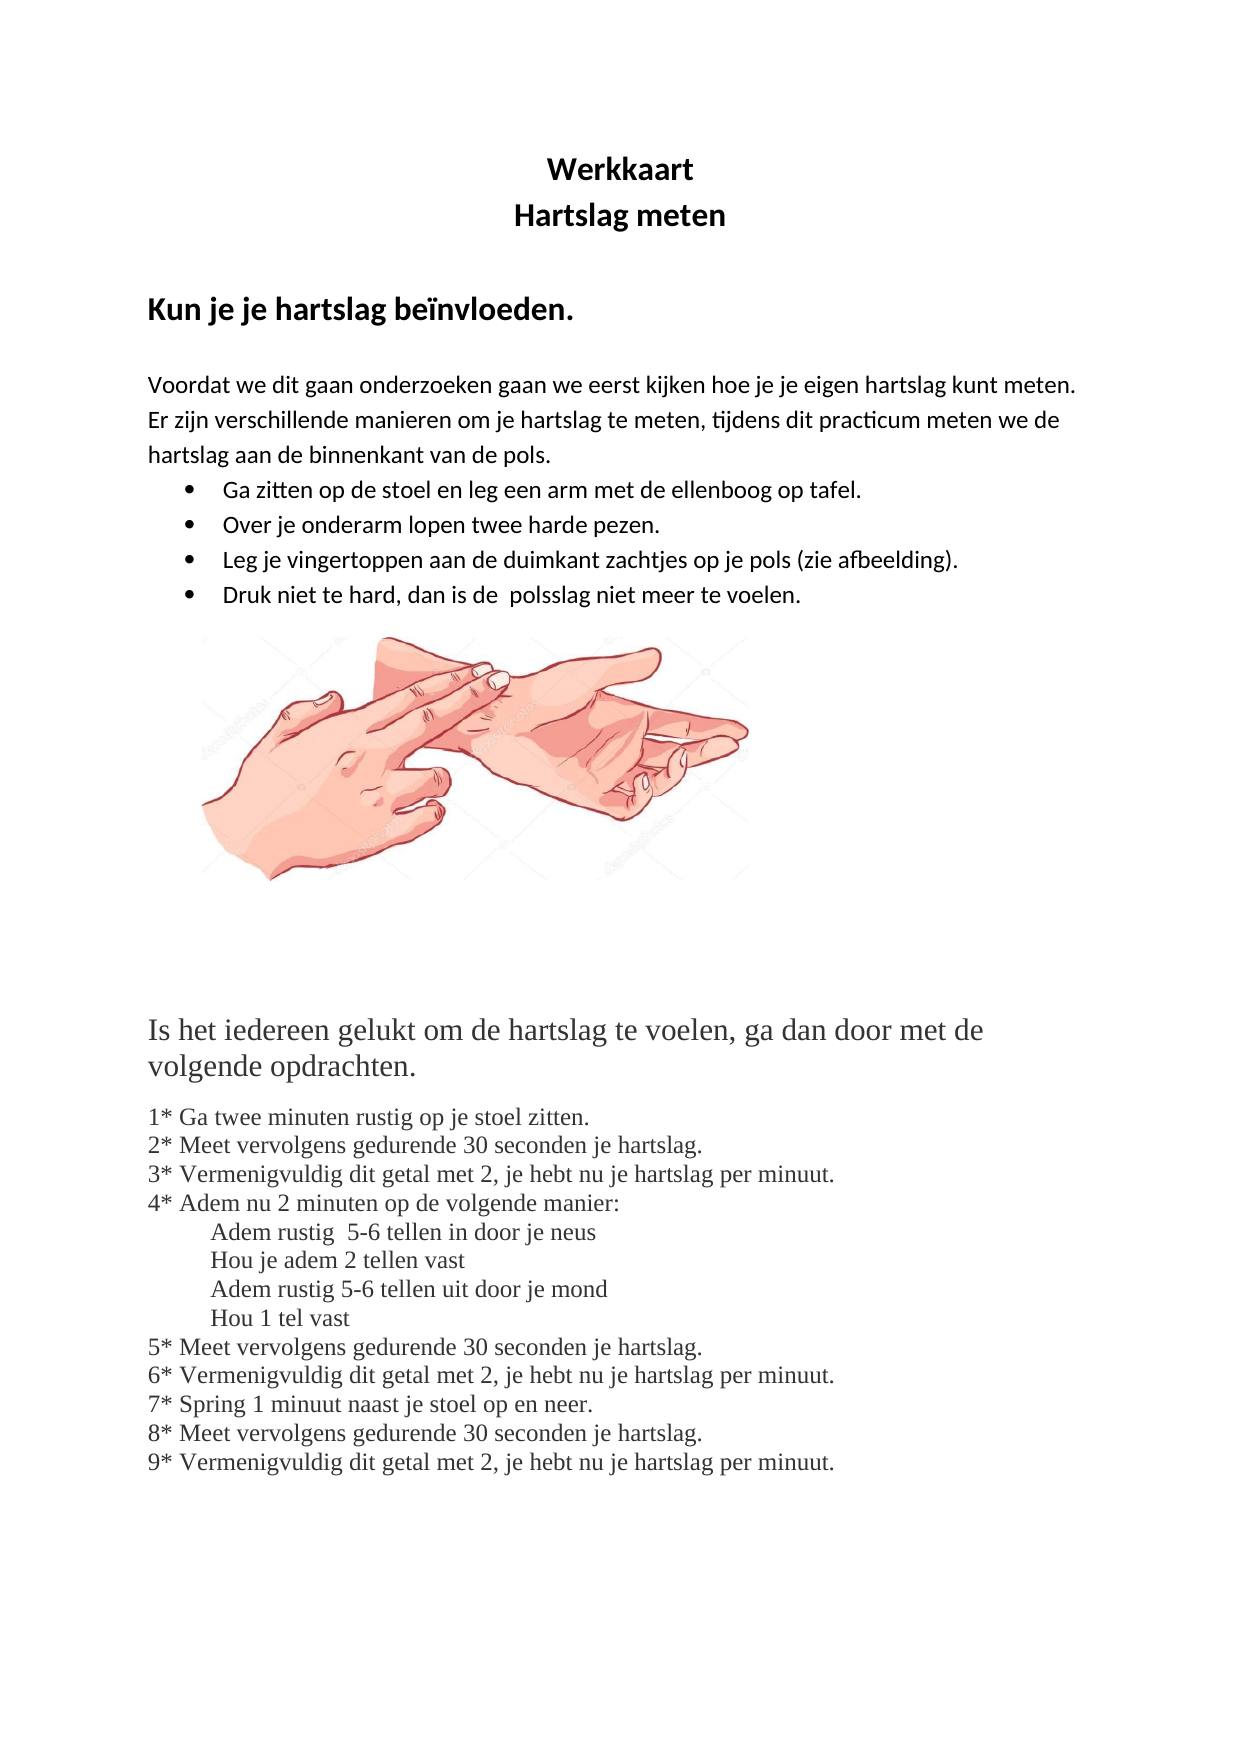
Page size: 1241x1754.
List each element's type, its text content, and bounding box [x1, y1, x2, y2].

text 1* Ga twee minuten rustig op je stoel zitten. 2* Meet vervolgens gedurende 30 seconden je hartslag. 3* Vermenigvuldig dit getal met 2, je hebt nu je hartslag per minuut. 4* Adem nu 2 minuten op de volgende manier: Adem rustig 5-6 tellen in door je neus Hou je adem 2 tellen vast Adem rustig 5-6 tellen uit door je mond Hou 1 tel vast 5* Meet vervolgens gedurende 30 seconden je hartslag. 6* Vermenigvuldig dit getal met 2, je hebt nu je hartslag per minuut. 7* Spring 1 minuut naast je stoel op en neer. 8* Meet vervolgens gedurende 30 seconden je hartslag. 9* Vermenigvuldig dit getal met 2, je hebt nu je hartslag per minuut. [148, 1102, 1093, 1475]
list Druk niet te hard, dan is de polsslag niet meer te voelen. [185, 580, 1093, 610]
text Voordat we dit gaan onderzoeken gaan we eerst kijken hoe je je eigen hartslag kunt meten. Er zijn verschillende manieren om je hartslag te meten, tijdens dit practicum meten we de hartslag aan de binnenkant van de pols. [148, 370, 1093, 470]
picture [147, 633, 758, 883]
text Kun je je hartslag beïnvloeden. [148, 288, 1093, 329]
list Ga zitten op de stoel en leg een arm met de ellenboog op tafel. [185, 475, 1093, 505]
list Leg je vingertoppen aan de duimkant zachtjes op je pols (zie afbeelding). [185, 545, 1093, 575]
text Hartslag meten [148, 194, 1093, 235]
text Werkkaart [148, 148, 1093, 188]
text Is het iedereen gelukt om de hartslag te voelen, ga dan door met de volgende opdrachten. [148, 1011, 1093, 1083]
list Over je onderarm lopen twee harde pezen. [185, 510, 1093, 540]
